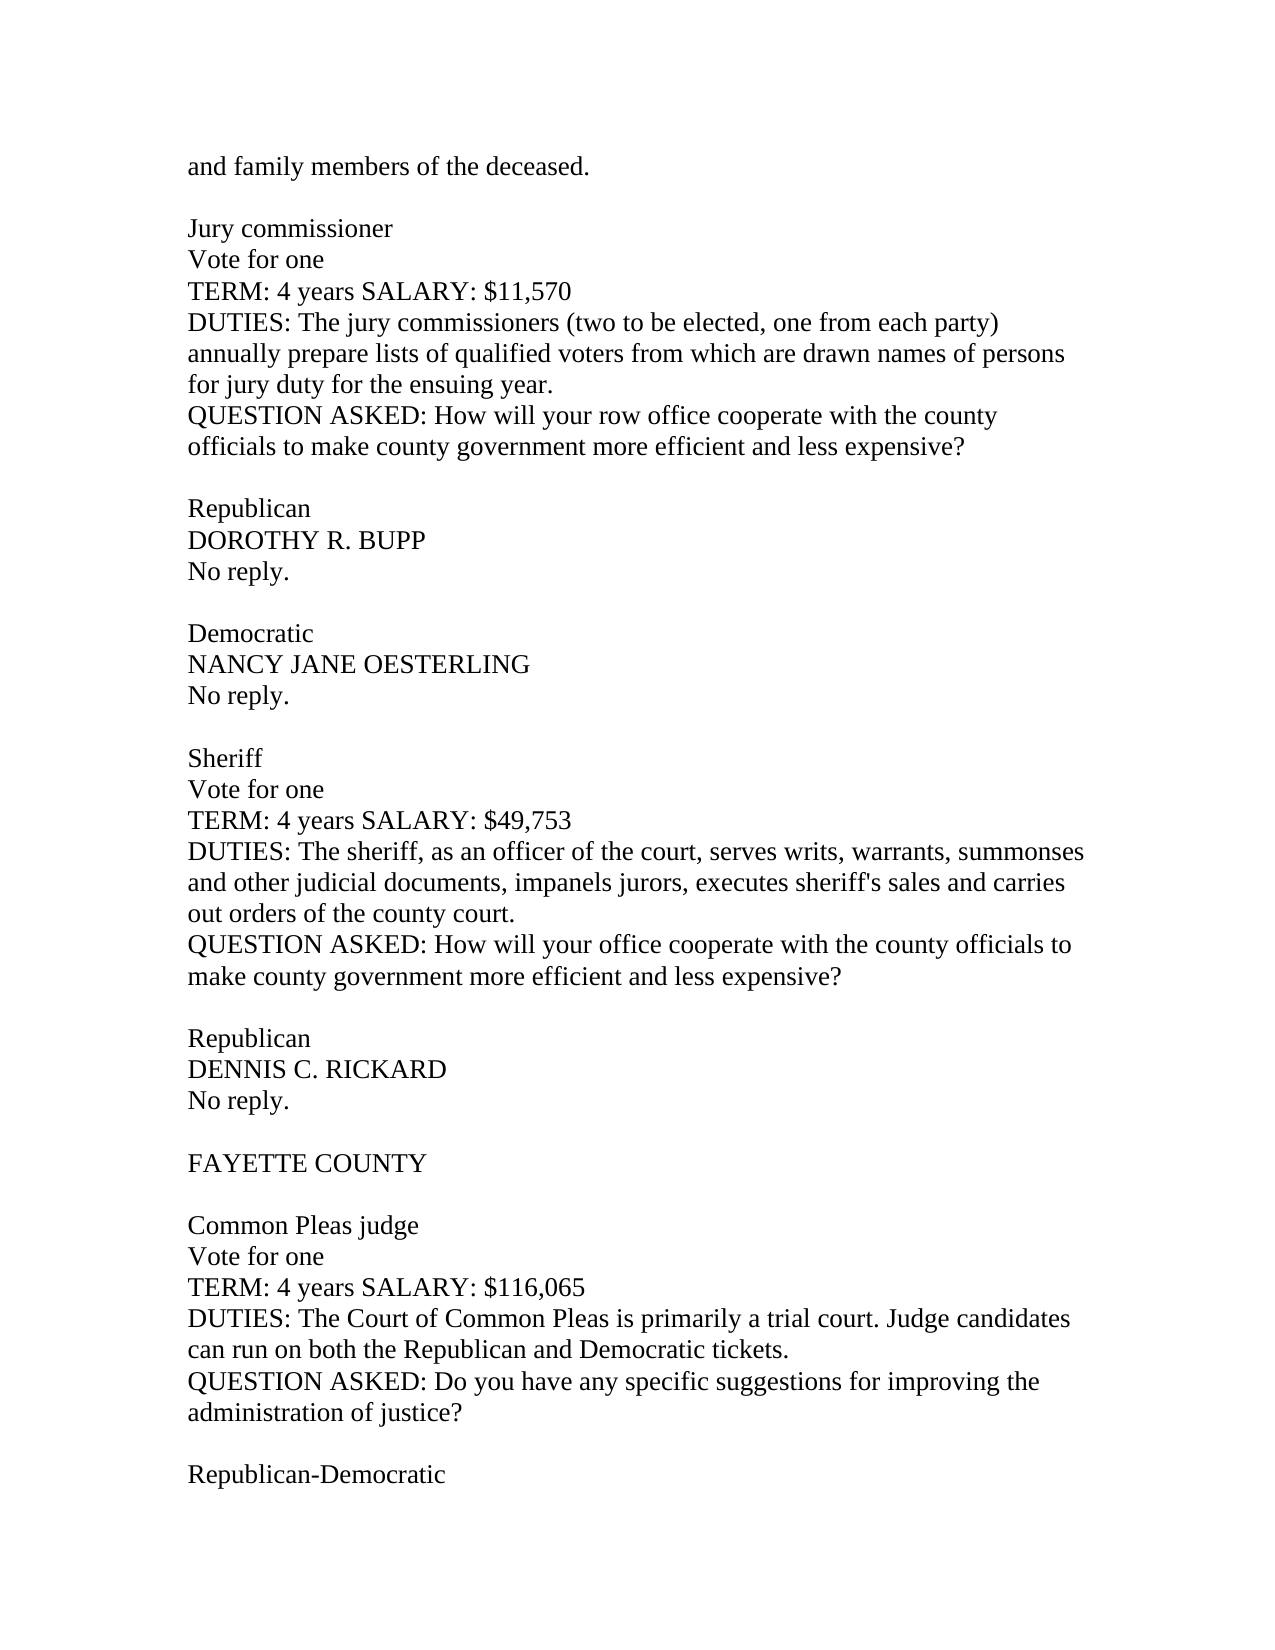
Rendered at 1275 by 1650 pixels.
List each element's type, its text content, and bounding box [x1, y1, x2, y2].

text Republican [187, 1022, 1087, 1053]
text QUESTION ASKED: Do you have any specific suggestions for improving the administration of justice? [187, 1365, 1087, 1427]
text Democratic [187, 617, 1087, 648]
text TERM: 4 years SALARY: $116,065 [187, 1271, 1087, 1302]
text Vote for one [187, 773, 1087, 804]
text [187, 150, 1087, 181]
text DUTIES: The sheriff, as an officer of the court, serves writs, warrants, summonses and other judicial documents, impanels jurors, executes sheriff's sales and carries out orders of the county court. [187, 835, 1087, 929]
text Vote for one [187, 243, 1087, 274]
text No reply. [187, 1084, 1087, 1116]
text No reply. [187, 555, 1087, 586]
text NANCY JANE OESTERLING [187, 648, 1087, 679]
text Sheriff [187, 742, 1087, 773]
text No reply. [187, 679, 1087, 711]
text Republican [187, 493, 1087, 524]
text Jury commissioner [187, 212, 1087, 243]
text DOROTHY R. BUPP [187, 524, 1087, 555]
text Common Pleas judge [187, 1209, 1087, 1240]
text QUESTION ASKED: How will your row office cooperate with the county officials to make county government more efficient and less expensive? [187, 399, 1087, 461]
text Vote for one [187, 1240, 1087, 1271]
text Republican-Democratic [187, 1458, 1087, 1489]
text QUESTION ASKED: How will your office cooperate with the county officials to make county government more efficient and less expensive? [187, 929, 1087, 991]
text TERM: 4 years SALARY: $11,570 [187, 274, 1087, 306]
text DUTIES: The Court of Common Pleas is primarily a trial court. Judge candidates can run on both the Republican and Democratic tickets. [187, 1302, 1087, 1365]
text DENNIS C. RICKARD [187, 1053, 1087, 1084]
text DUTIES: The jury commissioners (two to be elected, one from each party) annually prepare lists of qualified voters from which are drawn names of persons for jury duty for the ensuing year. [187, 306, 1087, 399]
text TERM: 4 years SALARY: $49,753 [187, 804, 1087, 835]
text FAYETTE COUNTY [187, 1147, 1087, 1178]
